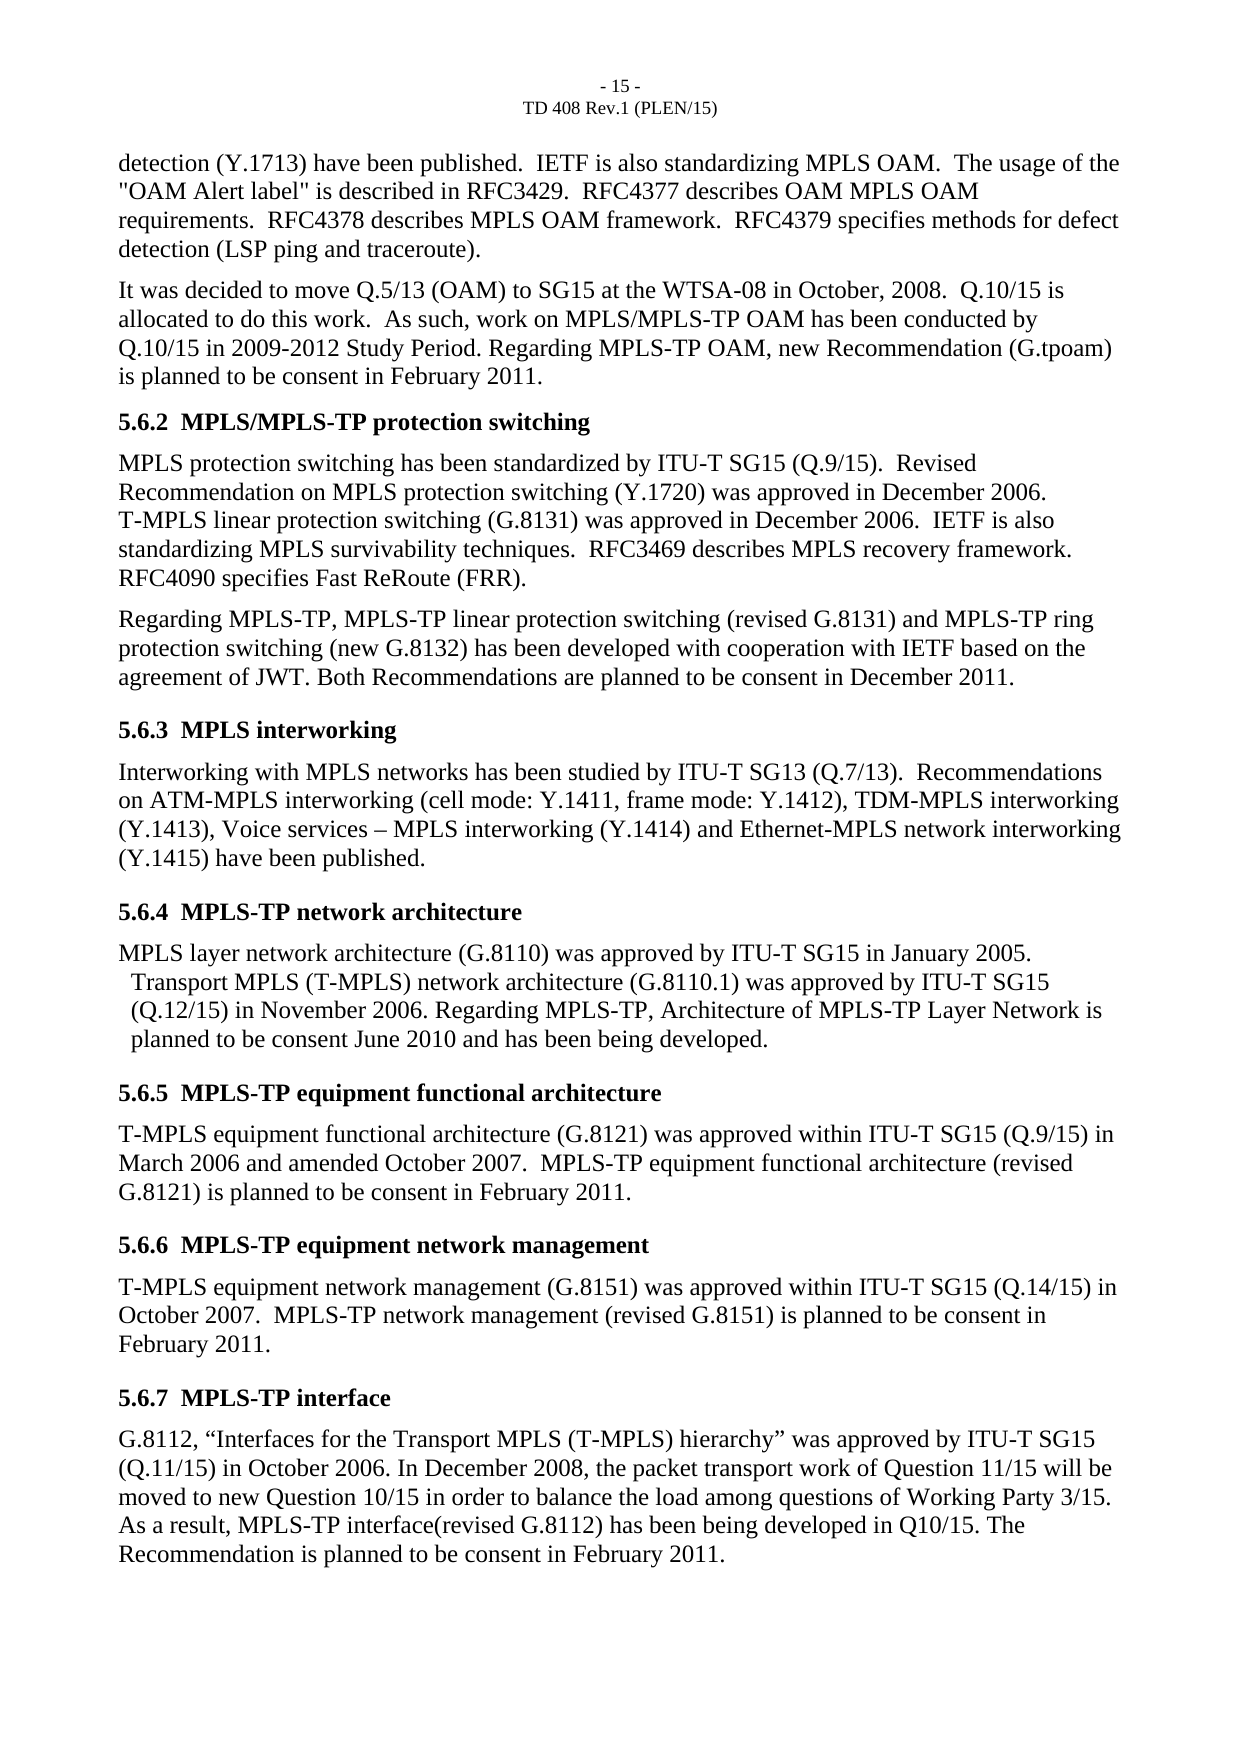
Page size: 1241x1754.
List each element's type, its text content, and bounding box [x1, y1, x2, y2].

subtitle 5.6.5 MPLS-TP equipment functional architecture [118, 1078, 1122, 1107]
text It was decided to move Q.5/13 (OAM) to SG15 at the WTSA-08 in October, 2008. Q.10/15 is allocated to do this work. As such, work on MPLS/MPLS-TP OAM has been conducted by Q.10/15 in 2009-2012 Study Period. Regarding MPLS-TP OAM, new Recommendation (G.tpoam) is planned to be consent in February 2011. [118, 275, 1122, 390]
subtitle 5.6.6 MPLS-TP equipment network management [118, 1231, 1122, 1259]
text Interworking with MPLS networks has been studied by ITU-T SG13 (Q.7/13). Recommendations on ATM-MPLS interworking (cell mode: Y.1411, frame mode: Y.1412), TDM-MPLS interworking (Y.1413), Voice services – MPLS interworking (Y.1414) and Ethernet-MPLS network interworking (Y.1415) have been published. [118, 757, 1122, 872]
subtitle 5.6.3 MPLS interworking [118, 716, 1122, 744]
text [118, 148, 1122, 263]
subtitle 5.6.4 MPLS-TP network architecture [118, 897, 1122, 926]
text T-MPLS equipment functional architecture (G.8121) was approved within ITU-T SG15 (Q.9/15) in March 2006 and amended October 2007. MPLS-TP equipment functional architecture (revised G.8121) is planned to be consent in February 2011. [118, 1119, 1122, 1206]
text G.8112, “Interfaces for the Transport MPLS (T-MPLS) hierarchy” was approved by ITU-T SG15 (Q.11/15) in October 2006. In December 2008, the packet transport work of Question 11/15 will be moved to new Question 10/15 in order to balance the load among questions of Working Party 3/15. As a result, MPLS-TP interface(revised G.8112) has been being developed in Q10/15. The Recommendation is planned to be consent in February 2011. [118, 1424, 1122, 1568]
subtitle 5.6.7 MPLS-TP interface [118, 1383, 1122, 1412]
text MPLS protection switching has been standardized by ITU-T SG15 (Q.9/15). Revised Recommendation on MPLS protection switching (Y.1720) was approved in December 2006. T-MPLS linear protection switching (G.8131) was approved in December 2006. IETF is also standardizing MPLS survivability techniques. RFC3469 describes MPLS recovery framework. RFC4090 specifies Fast ReRoute (FRR). [118, 448, 1122, 592]
text T-MPLS equipment network management (G.8151) was approved within ITU-T SG15 (Q.14/15) in October 2007. MPLS-TP network management (revised G.8151) is planned to be consent in February 2011. [118, 1272, 1122, 1358]
text Regarding MPLS-TP, MPLS-TP linear protection switching (revised G.8131) and MPLS-TP ring protection switching (new G.8132) has been developed with cooperation with IETF based on the agreement of JWT. Both Recommendations are planned to be consent in December 2011. [118, 604, 1122, 691]
subtitle 5.6.2 MPLS/MPLS-TP protection switching [118, 407, 1122, 436]
text MPLS layer network architecture (G.8110) was approved by ITU-T SG15 in January 2005. Transport MPLS (T-MPLS) network architecture (G.8110.1) was approved by ITU-T SG15 (Q.12/15) in November 2006. Regarding MPLS-TP, Architecture of MPLS-TP Layer Network is planned to be consent June 2010 and has been being developed. [118, 938, 1122, 1053]
